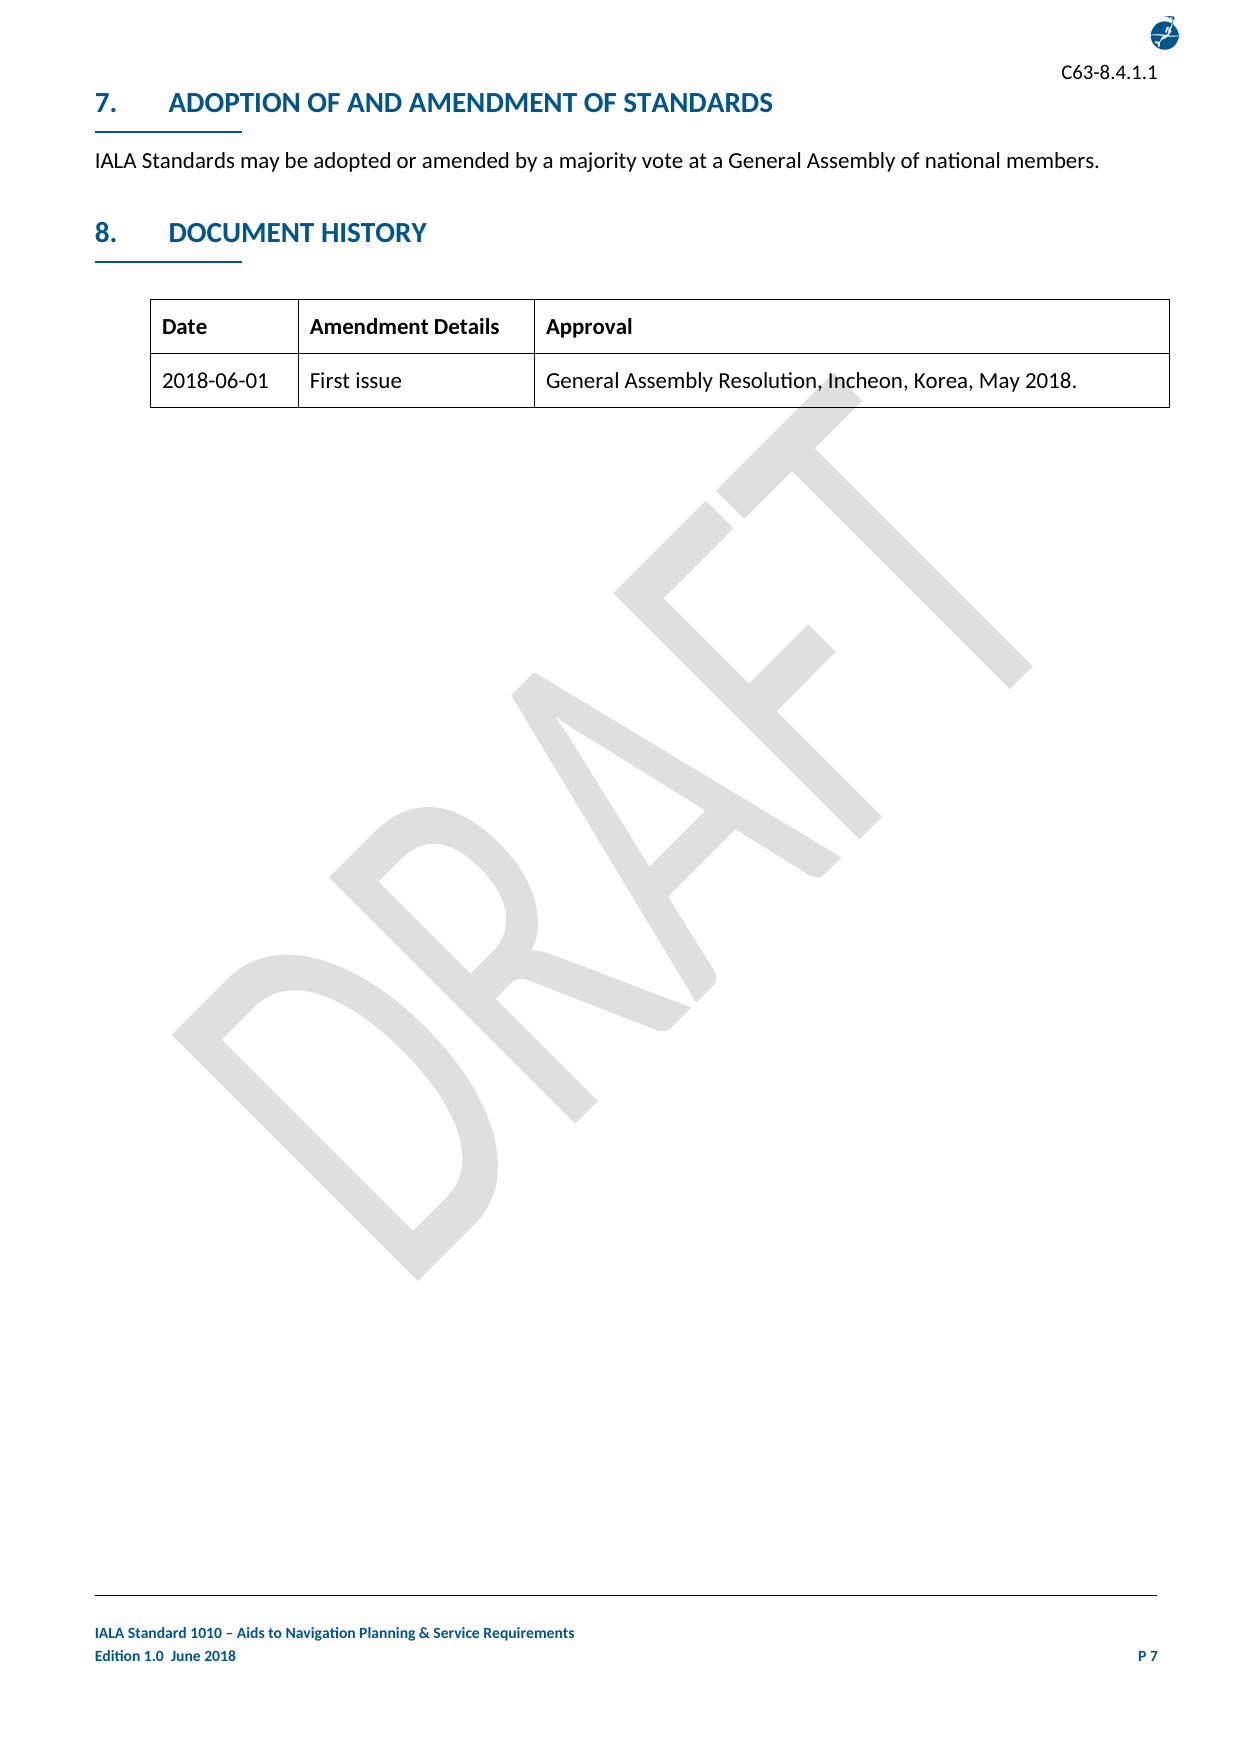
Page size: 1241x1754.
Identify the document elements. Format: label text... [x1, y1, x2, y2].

table_header Amendment Details [299, 300, 534, 353]
table_cell 2018-06-01 [151, 354, 298, 407]
table_cell General Assembly Resolution, Incheon, Korea, May 2018. [535, 354, 1169, 407]
picture [1119, 0, 1238, 85]
table_header Approval [535, 300, 1169, 353]
subtitle ADOPTION OF AND AMENDMENT OF STANDARDS [94, 84, 1157, 120]
table_cell First issue [299, 354, 534, 407]
subtitle DOCUMENT HISTORY [94, 214, 1157, 250]
text IALA Standards may be adopted or amended by a majority vote at a General Assembly of national members. [94, 146, 1157, 174]
table_header Date [151, 300, 298, 353]
